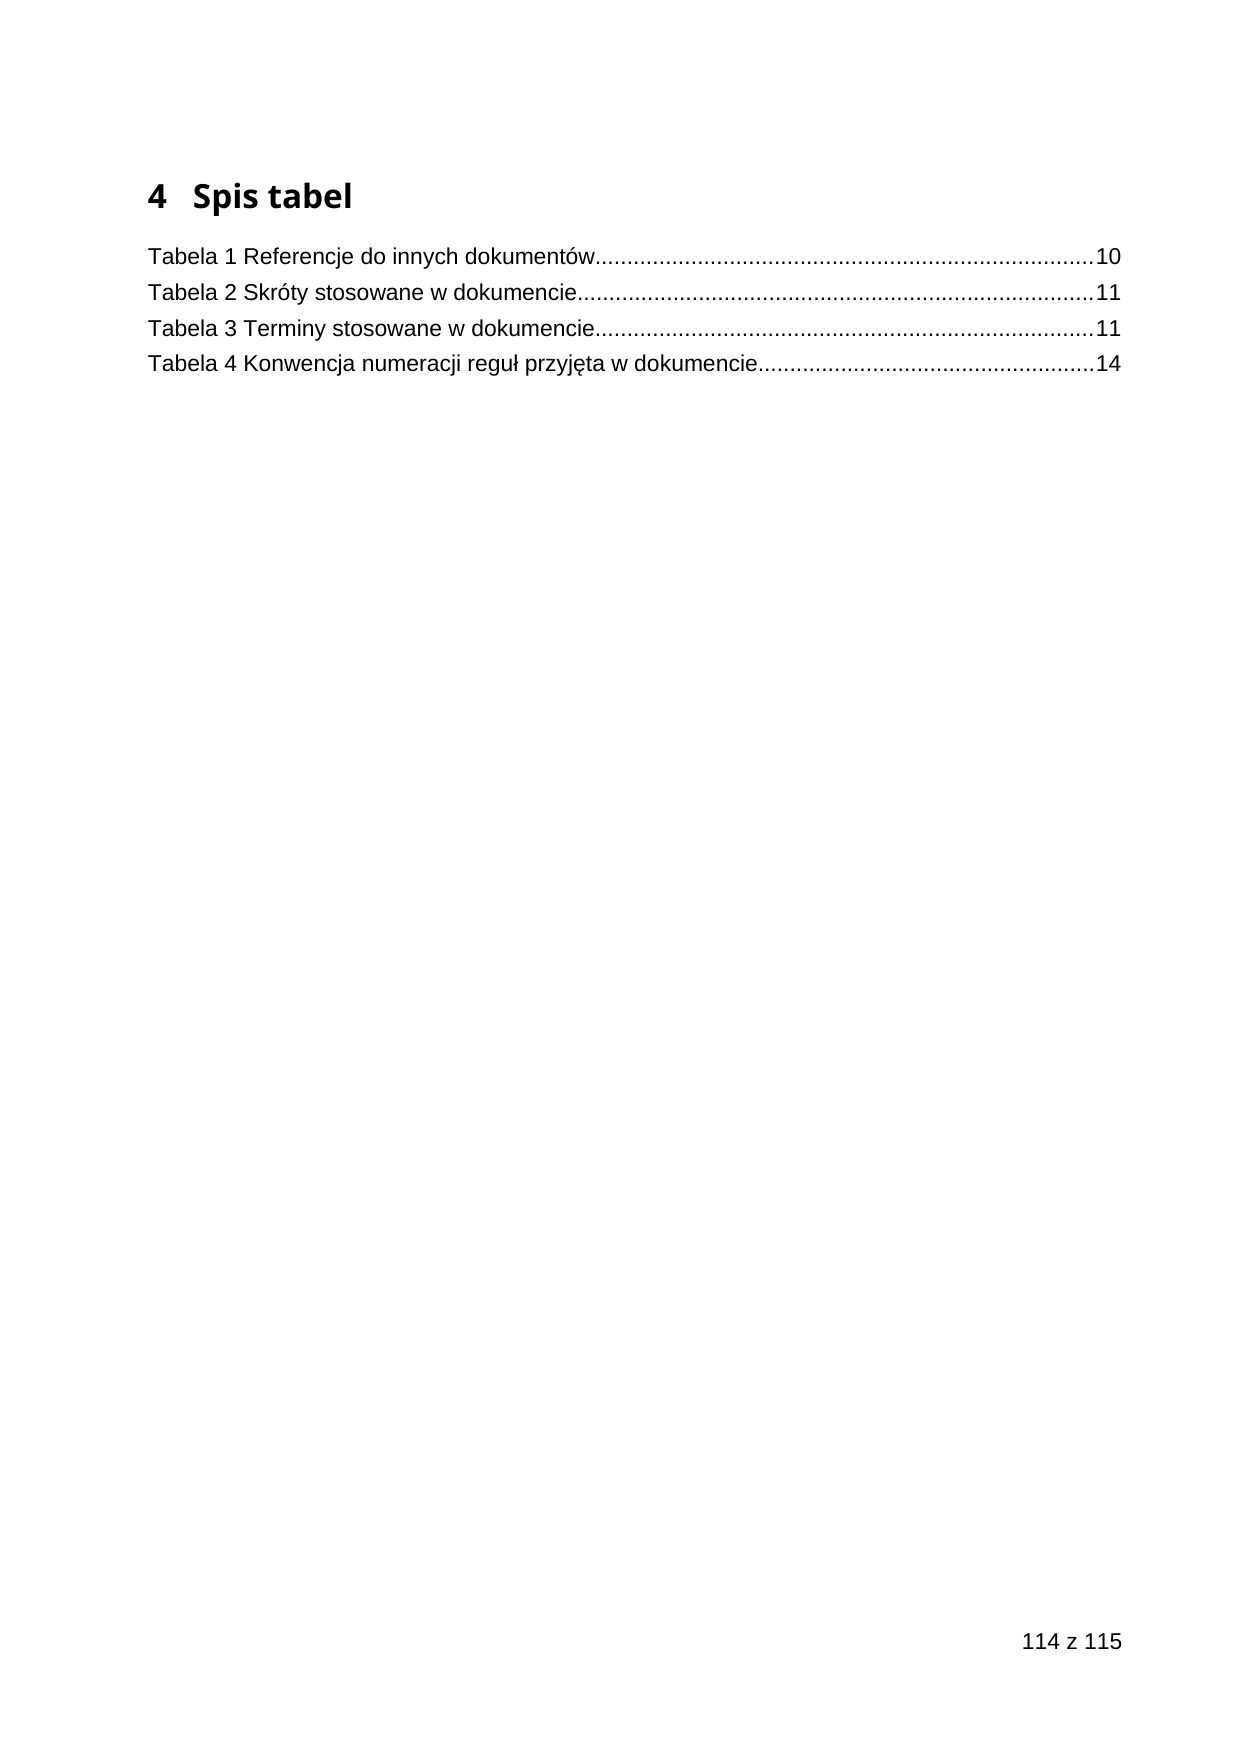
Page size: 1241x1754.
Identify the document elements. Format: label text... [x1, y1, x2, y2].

text Tabela 4 Konwencja numeracji reguł przyjęta w dokumencie. 14 [148, 350, 1122, 377]
text Tabela 1 Referencje do innych dokumentów 10 [148, 243, 1122, 269]
subtitle Spis tabel [148, 173, 1122, 218]
text Tabela 3 Terminy stosowane w dokumencie 11 [148, 314, 1122, 341]
text Tabela 2 Skróty stosowane w dokumencie. 11 [148, 279, 1122, 305]
